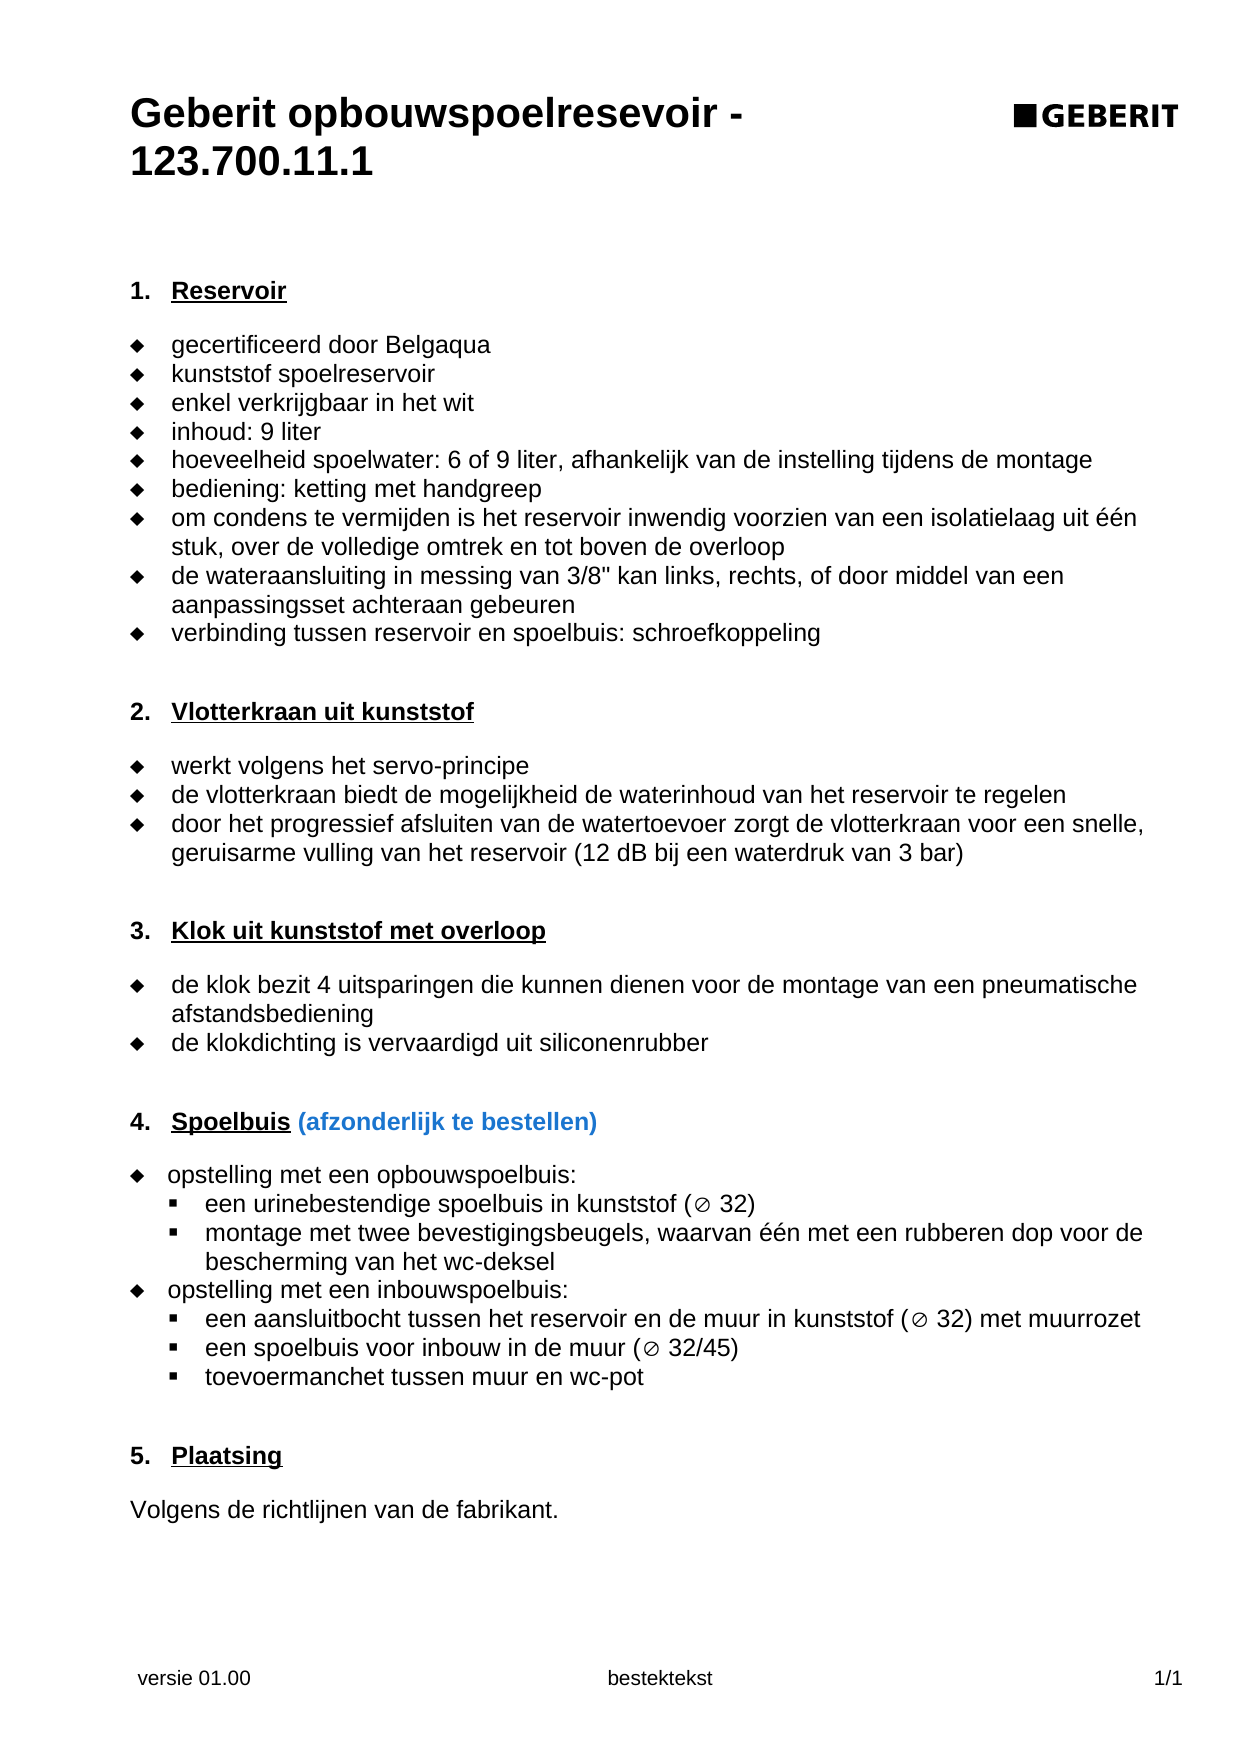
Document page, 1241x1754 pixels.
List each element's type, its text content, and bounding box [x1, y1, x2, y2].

text enkel verkrijgbaar in het wit [130, 388, 1175, 417]
subtitle Klok uit kunststof met overloop [130, 916, 1175, 945]
list opstelling met een opbouwspoelbuis: [130, 1160, 1175, 1189]
list montage met twee bevestigingsbeugels, waarvan één met een rubberen dop voor de bescherming van het wc-deksel [167, 1218, 1175, 1276]
text om condens te vermijden is het reservoir inwendig voorzien van een isolatielaag uit één stuk, over de volledige omtrek en tot boven de overloop [130, 503, 1175, 561]
list Volgens de richtlijnen van de fabrikant. [130, 1495, 1175, 1523]
list een spoelbuis voor inbouw in de muur ( 32/45) [167, 1333, 1175, 1362]
text hoeveelheid spoelwater: 6 of 9 liter, afhankelijk van de instelling tijdens de montage [130, 445, 1175, 474]
text kunststof spoelreservoir [130, 359, 1175, 388]
text verbinding tussen reservoir en spoelbuis: schroefkoppeling [130, 618, 1175, 647]
text de klok bezit 4 uitsparingen die kunnen dienen voor de montage van een pneumatische afstandsbediening [130, 970, 1175, 1028]
list een urinebestendige spoelbuis in kunststof ( 32) [167, 1189, 1175, 1218]
subtitle Vlotterkraan uit kunststof [130, 697, 1175, 726]
text inhoud: 9 liter [130, 417, 1175, 445]
text de vlotterkraan biedt de mogelijkheid de waterinhoud van het reservoir te regelen [130, 780, 1175, 809]
subtitle Spoelbuis (afzonderlijk te bestellen) [130, 1106, 1175, 1135]
text bediening: ketting met handgreep [130, 474, 1175, 503]
list opstelling met een inbouwspoelbuis: [130, 1276, 1175, 1304]
list toevoermanchet tussen muur en wc-pot [167, 1362, 1175, 1391]
text de klokdichting is vervaardigd uit siliconenrubber [130, 1028, 1175, 1056]
text werkt volgens het servo-principe [130, 751, 1175, 780]
subtitle Reservoir [130, 276, 1175, 305]
list een aansluitbocht tussen het reservoir en de muur in kunststof ( 32) met muurrozet [167, 1304, 1175, 1333]
text de wateraansluiting in messing van 3/8" kan links, rechts, of door middel van een aanpassingsset achteraan gebeuren [130, 561, 1175, 618]
text door het progressief afsluiten van de watertoevoer zorgt de vlotterkraan voor een snelle, geruisarme vulling van het reservoir (12 dB bij een waterdruk van 3 bar) [130, 809, 1175, 866]
text gecertificeerd door Belgaqua [130, 330, 1175, 359]
subtitle Plaatsing [130, 1441, 1175, 1470]
picture [1013, 103, 1179, 128]
